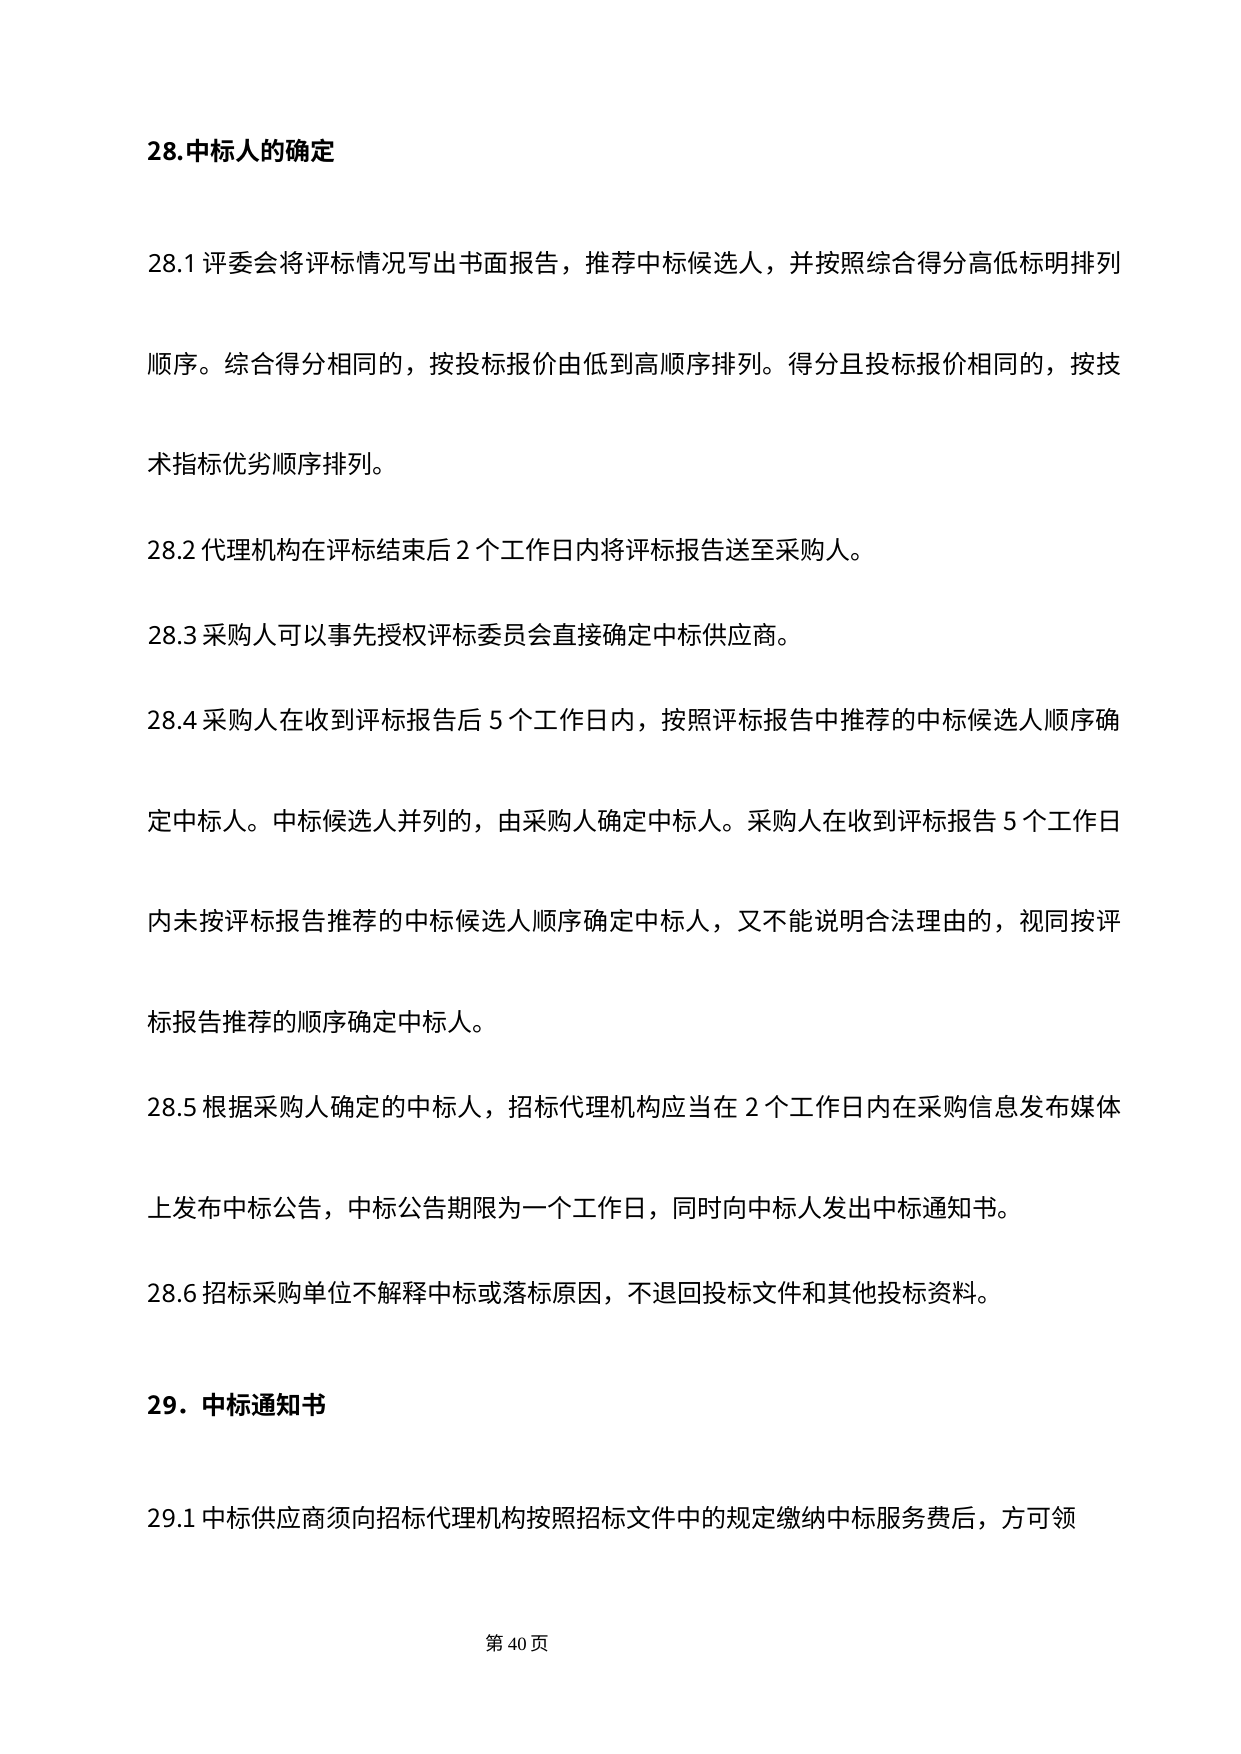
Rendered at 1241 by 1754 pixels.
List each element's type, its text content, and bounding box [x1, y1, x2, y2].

text 28.1评委会将评标情况写出书面报告，推荐中标候选人，并按照综合得分高低标明排列顺序。综合得分相同的，按投标报价由低到高顺序排列。得分且投标报价相同的，按技术指标优劣顺序排列。 [148, 228, 1122, 497]
text 28.5根据采购人确定的中标人，招标代理机构应当在2个工作日内在采购信息发布媒体上发布中标公告，中标公告期限为一个工作日，同时向中标人发出中标通知书。 [148, 1072, 1122, 1240]
text 29.1中标供应商须向招标代理机构按照招标文件中的规定缴纳中标服务费后，方可领 [148, 1483, 1122, 1550]
text 28.2代理机构在评标结束后2个工作日内将评标报告送至采购人。 [148, 515, 1122, 582]
text 28.3采购人可以事先授权评标委员会直接确定中标供应商。 [148, 600, 1122, 667]
text 28.6招标采购单位不解释中标或落标原因，不退回投标文件和其他投标资料。 [148, 1258, 1122, 1325]
text 28.4采购人在收到评标报告后5个工作日内，按照评标报告中推荐的中标候选人顺序确定中标人。中标候选人并列的，由采购人确定中标人。采购人在收到评标报告5个工作日内未按评标报告推荐的中标候选人顺序确定中标人，又不能说明合法理由的，视同按评标报告推荐的顺序确定中标人。 [148, 685, 1122, 1054]
subtitle 29．中标通知书 [148, 1370, 1122, 1437]
subtitle 28.中标人的确定 [148, 116, 1122, 183]
